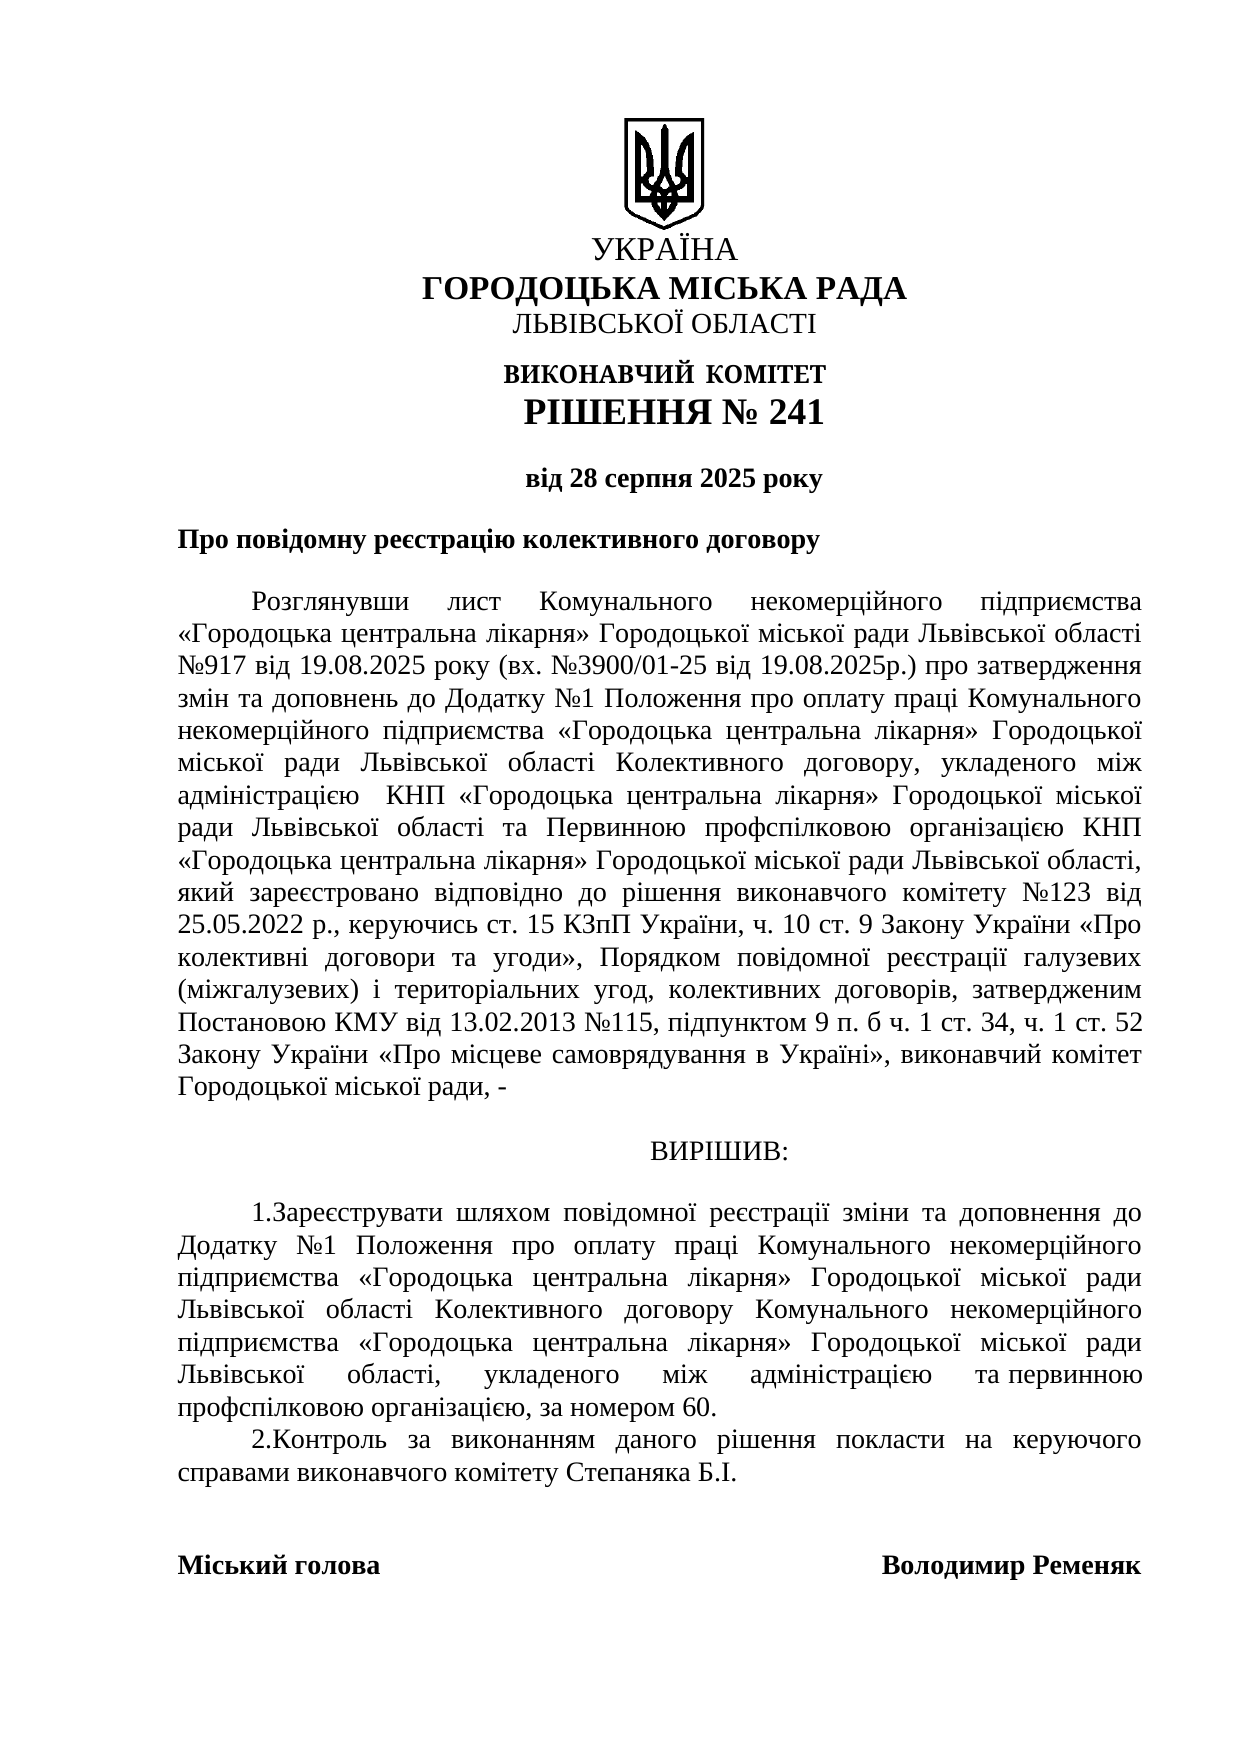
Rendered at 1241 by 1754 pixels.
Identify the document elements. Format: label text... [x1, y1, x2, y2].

picture [624, 118, 705, 230]
text ГОРОДОЦЬКА МІСЬКА РАДА [177, 268, 1152, 306]
text ЛЬВІВСЬКОЇ ОБЛАСТІ [177, 306, 1152, 340]
text від 28 серпня 2025 року [177, 461, 1171, 494]
text Про повідомну реєстрацію колективного договору [177, 522, 1143, 555]
text 1.Зареєструвати шляхом повідомної реєстрації зміни та доповнення до Додатку №1 Положення про оплату праці Комунального некомерційного підприємства «Городоцька центральна лікарня» Городоцької міської ради Львівської області Колективного договору Комунального некомерційного підприємства «Городоцька центральна лікарня» Городоцької міської ради Львівської області, укладеного між адміністрацією та первинною профспілковою організацією, за номером 60. [177, 1195, 1143, 1422]
text РІШЕННЯ № 241 [177, 389, 1171, 432]
text 2.Контроль за виконанням даного рішення покласти на керуючого справами виконавчого комітету Степаняка Б.І. [177, 1422, 1143, 1487]
text ВИРІШИВ: [177, 1134, 1240, 1167]
text УКРАЇНА [177, 229, 1152, 268]
text Розглянувши лист Комунального некомерційного підприємства «Городоцька центральна лікарня» Городоцької міської ради Львівської області №917 від 19.08.2025 року (вх. №3900/01-25 від 19.08.2025р.) про затвердження змін та доповнень до Додатку №1 Положення про оплату праці Комунального некомерційного підприємства «Городоцька центральна лікарня» Городоцької міської ради Львівської області Колективного договору, укладеного між адміністрацією КНП «Городоцька центральна лікарня» Городоцької міської ради Львівської області та Первинною профспілковою організацією КНП «Городоцька центральна лікарня» Городоцької міської ради Львівської області, який зареєстровано відповідно до рішення виконавчого комітету №123 від 25.05.2022 р., керуючись ст. 15 КЗпП України, ч. 10 ст. 9 Закону України «Про колективні договори та угоди», Порядком повідомної реєстрації галузевих (міжгалузевих) і територіальних угод, колективних договорів, затвердженим Постановою КМУ від 13.02.2013 №115, підпунктом 9 п. б ч. 1 ст. 34, ч. 1 ст. 52 Закону України «Про місцеве самоврядування в Україні», виконавчий комітет Городоцької міської ради, - [177, 583, 1143, 1102]
text ВИКОНАВЧИЙ КОМІТЕТ [177, 361, 1152, 389]
text Міський голова Володимир Ременяк [177, 1548, 1152, 1581]
